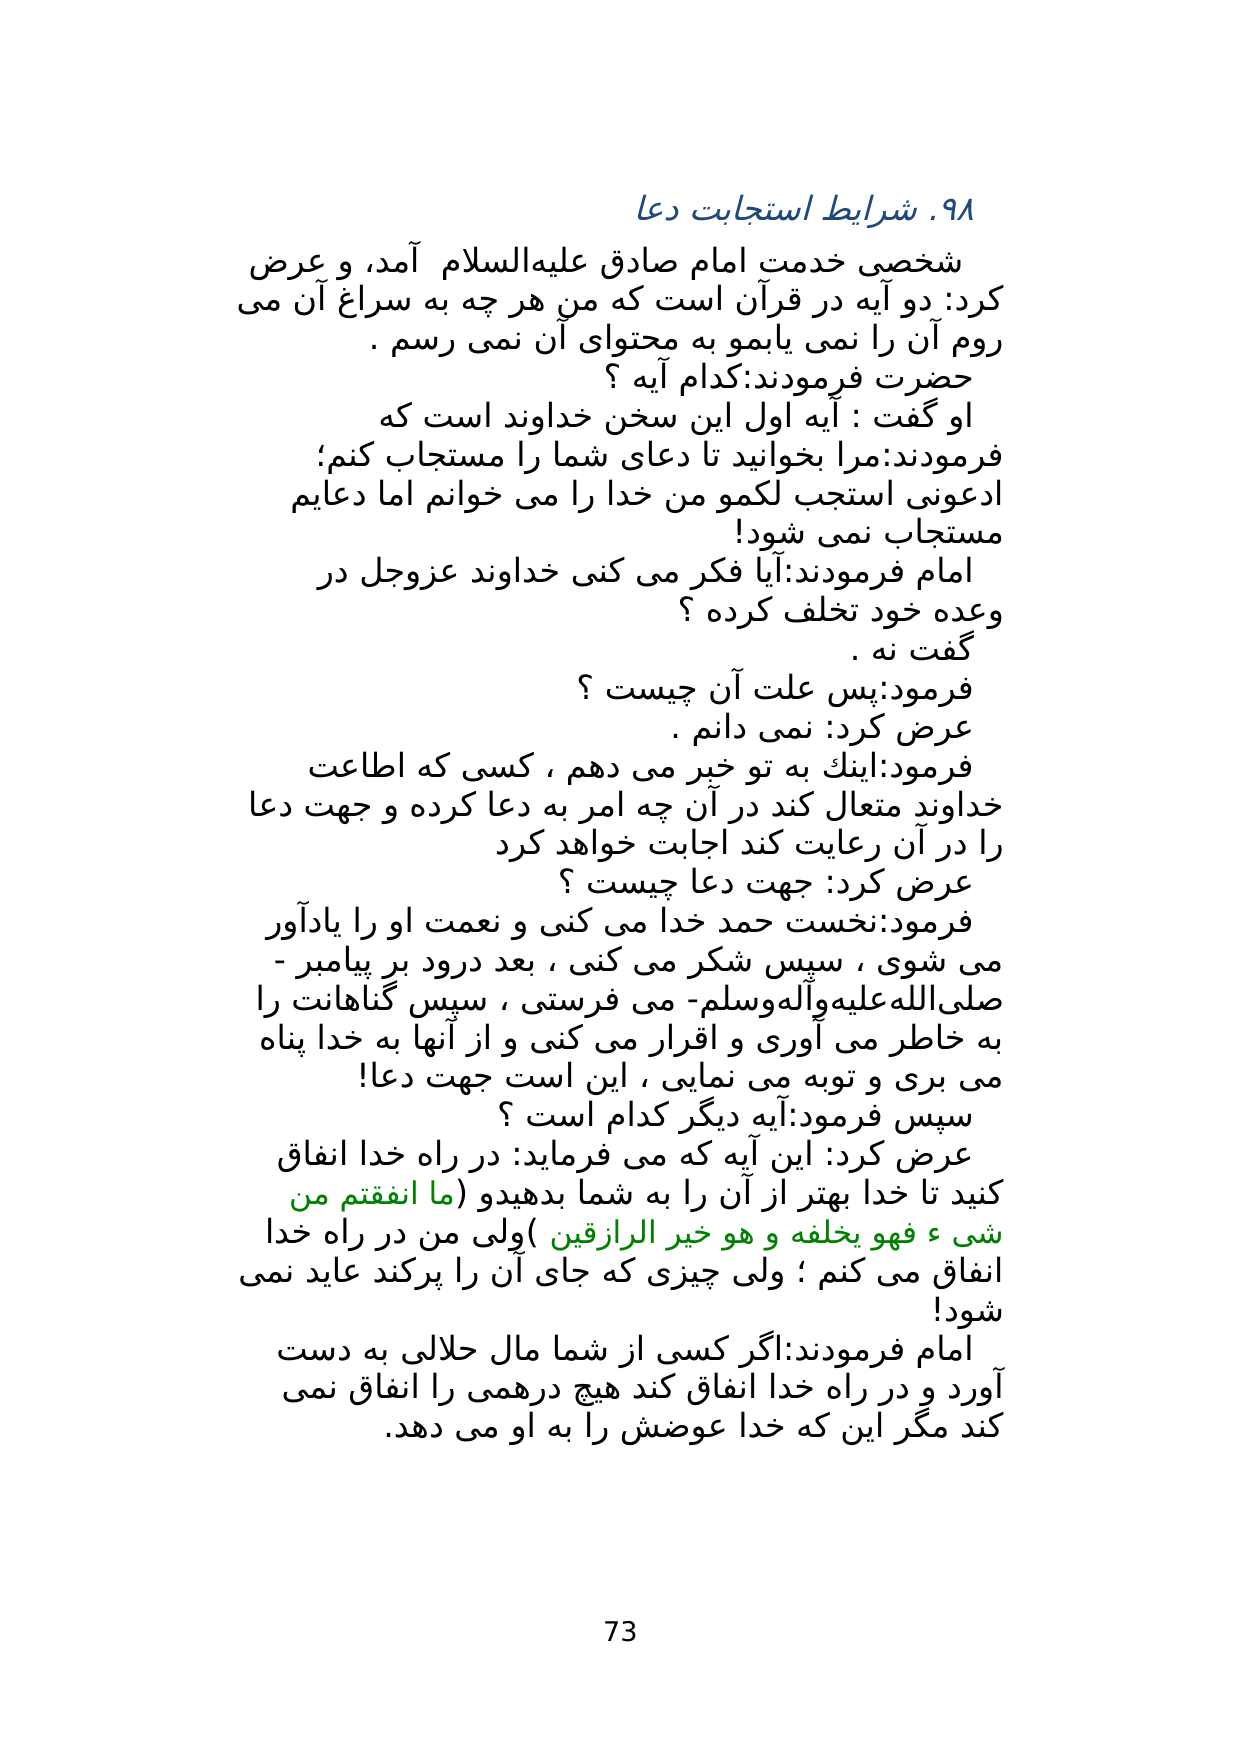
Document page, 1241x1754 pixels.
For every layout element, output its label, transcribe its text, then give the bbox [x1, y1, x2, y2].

text فرمود:نخست حمد خدا مى كنى و نعمت او را يادآور مى شوى ، سپس شكر مى كنى ، بعد درود بر پيامبر - صلى‌الله‌عليه‌وآله‌وسلم- مى فرستى ، سپس گناهانت را به خاطر مى آورى و اقرار مى كنى و از آنها به خدا پناه مى برى و توبه مى نمايى ، اين است جهت دعا! [236, 902, 1004, 1096]
text عرض كرد: جهت دعا چيست ؟ [236, 863, 1004, 902]
text عرض كرد: اين آيه كه مى فرمايد: در راه خدا انفاق كنيد تا خدا بهتر از آن را به شما بدهيدو (ما انفقتم من شى ء فهو يخلفه و هو خير الرازقين )ولى من در راه خدا انفاق مى كنم ؛ ولى چيزى كه جاى آن را پركند عايد نمى شود! [236, 1135, 1004, 1329]
text شخصى خدمت امام صادق عليه‌السلام آمد، و عرض كرد: دو آيه در قرآن است كه من هر چه به سراغ آن مى روم آن را نمى يابمو به محتواى آن نمى رسم . [236, 241, 1004, 358]
text سپس فرمود:آيه ديگر كدام است ؟ [236, 1096, 1004, 1135]
subtitle ٩٨. شرايط استجابت دعا [236, 190, 1004, 228]
text فرمود:اينك به تو خبر مى دهم ، كسى كه اطاعت خداوند متعال كند در آن چه امر به دعا كرده و جهت دعا را در آن رعايت كند اجابت خواهد كرد [236, 746, 1004, 863]
text فرمود:پس علت آن چيست ؟ [236, 668, 1004, 707]
text عرض كرد: نمى دانم . [236, 707, 1004, 746]
text امام فرمودند:اگر كسى از شما مال حلالى به دست آورد و در راه خدا انفاق كند هيچ درهمى را انفاق نمى كند مگر اين كه خدا عوضش را به او مى دهد. [236, 1329, 1004, 1446]
text امام فرمودند:آيا فكر مى كنى خداوند عزوجل در وعده خود تخلف كرده ؟ [236, 552, 1004, 629]
text حضرت فرمودند:كدام آيه ؟ [236, 358, 1004, 396]
text او گفت : آيه اول اين سخن خداوند است كه فرمودند:مرا بخوانيد تا دعاى شما را مستجاب كنم؛ادعونى استجب لكمو من خدا را مى خوانم اما دعايم مستجاب نمى شود! [236, 396, 1004, 552]
text گفت نه . [236, 629, 1004, 668]
